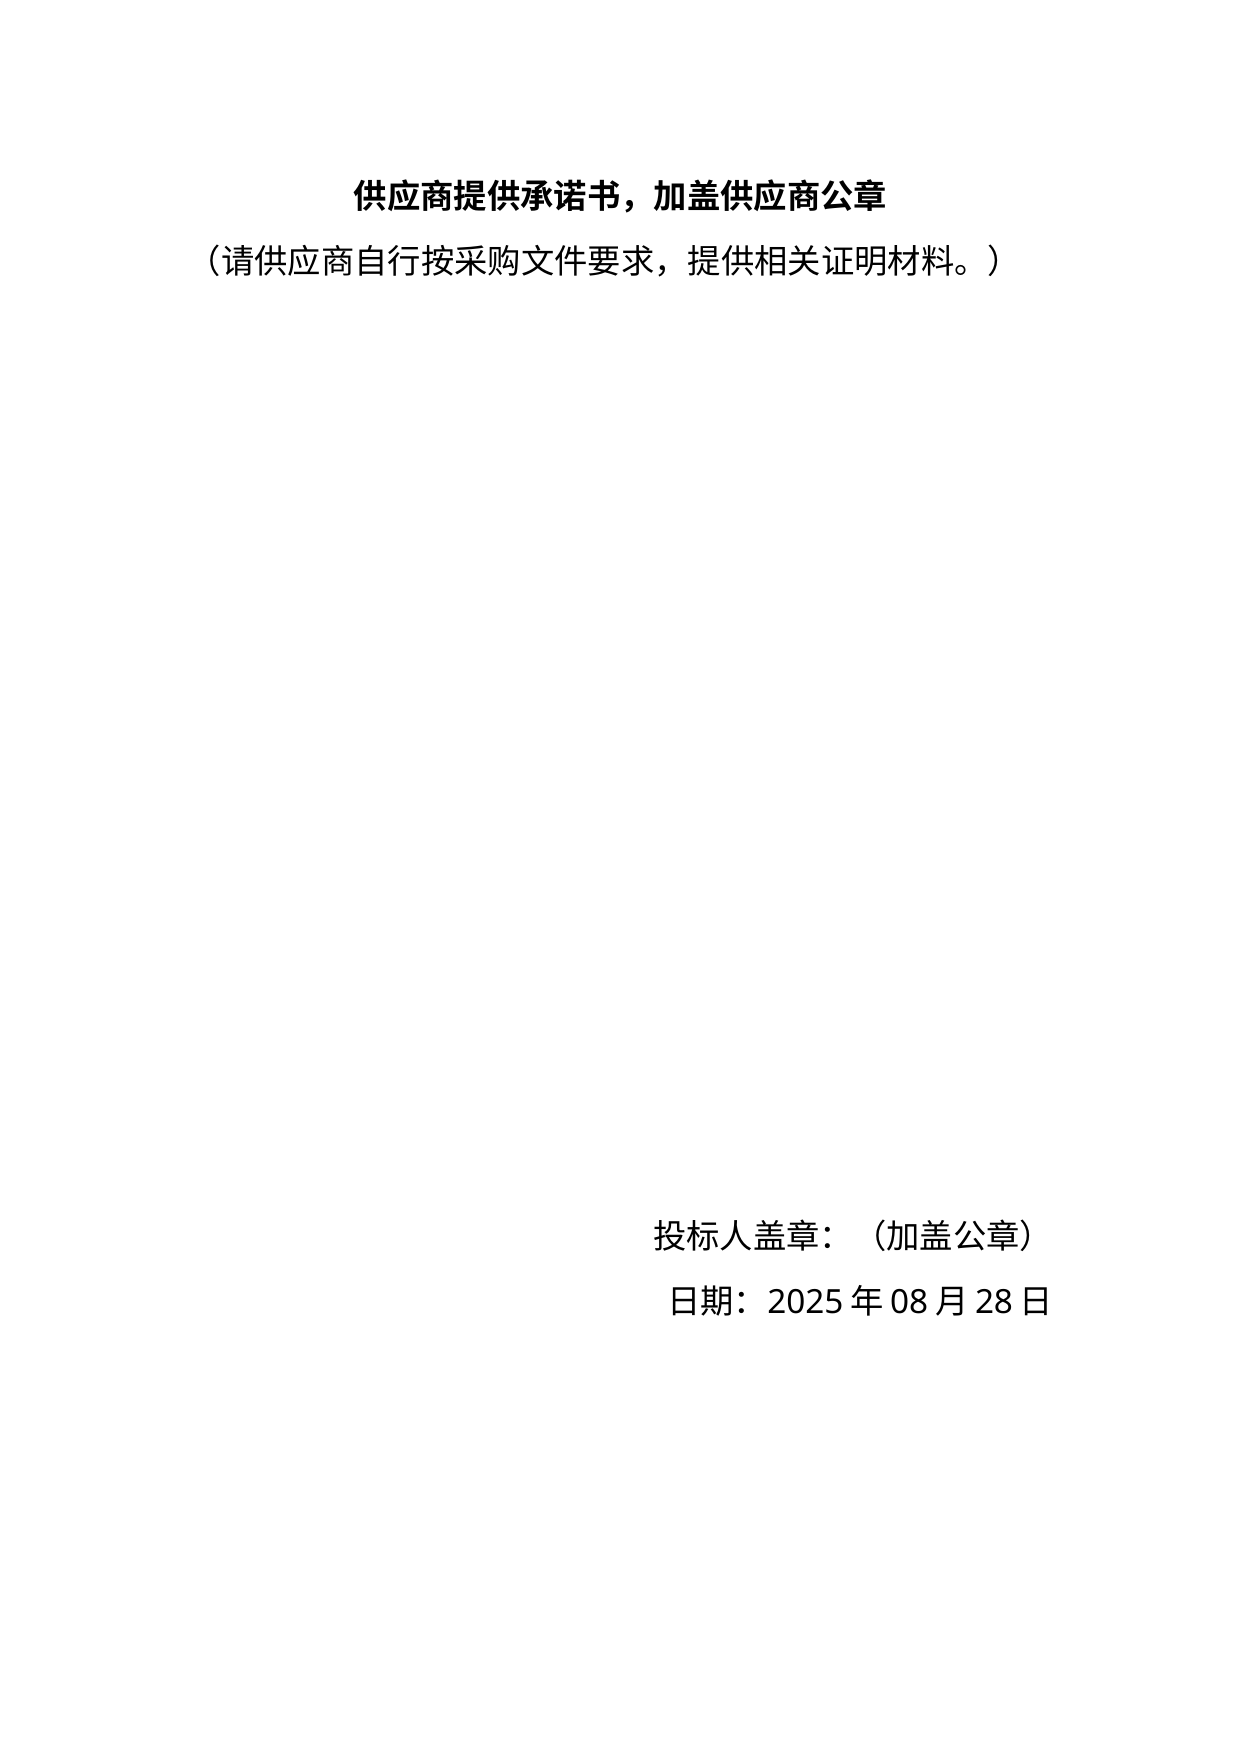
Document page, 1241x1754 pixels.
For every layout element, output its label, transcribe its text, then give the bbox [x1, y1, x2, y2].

text 供应商提供承诺书，加盖供应商公章 [187, 162, 1053, 227]
text （请供应商自行按采购文件要求，提供相关证明材料。） [187, 227, 1053, 292]
subtitle 投标人盖章：（加盖公章） [187, 1202, 1053, 1267]
subtitle 日期：2025年08月28日 [187, 1267, 1053, 1332]
